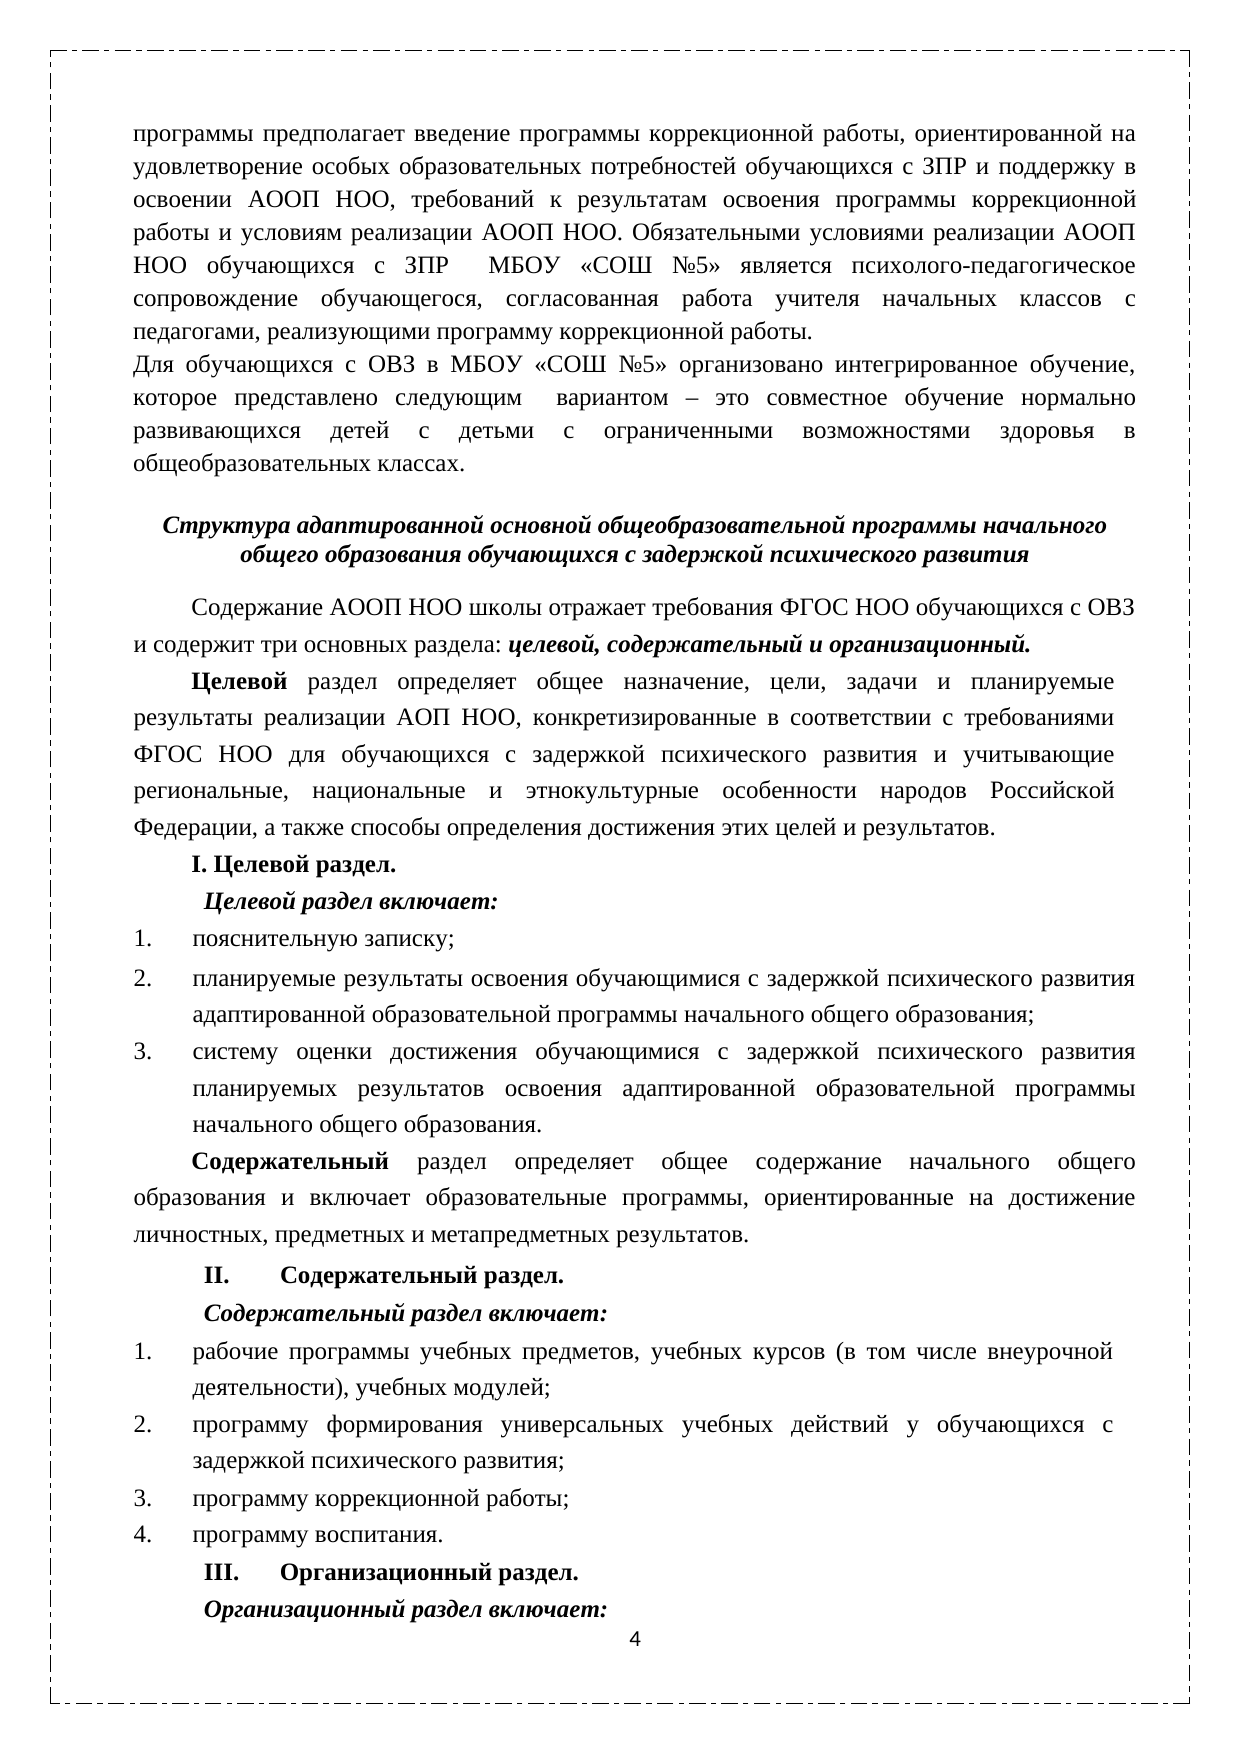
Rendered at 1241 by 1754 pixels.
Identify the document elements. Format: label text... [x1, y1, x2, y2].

text Для обучающихся с ОВЗ в МБОУ «СОШ №5» организовано интегрированное обучение, которое представлено следующим вариантом – это совместное обучение нормально развивающихся детей с детьми с ограниченными возможностями здоровья в общеобразовательных классах. [133, 349, 1137, 477]
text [133, 118, 1137, 345]
text I. Целевой раздел. [133, 849, 1115, 877]
text III. Организационный раздел. [133, 1557, 1137, 1585]
text Содержательный раздел включает: [204, 1298, 1137, 1327]
list программу формирования универсальных учебных действий у обучающихся с задержкой психического развития; [133, 1409, 1114, 1474]
list рабочие программы учебных предметов, учебных курсов (в том числе внеурочной деятельности), учебных модулей; [133, 1336, 1114, 1401]
text Целевой раздел включает: [204, 886, 1137, 914]
list пояснительную записку; [133, 923, 1136, 952]
text Целевой раздел определяет общее назначение, цели, задачи и планируемые результаты реализации АОП НОО, конкретизированные в соответствии с требованиями ФГОС НОО для обучающихся с задержкой психического развития и учитывающие региональные, национальные и этнокультурные особенности народов Российской Федерации, а также способы определения достижения этих целей и результатов. [133, 666, 1115, 841]
list планируемые результаты освоения обучающимися с задержкой психического развития адаптированной образовательной программы начального общего образования; [133, 963, 1136, 1028]
list программу коррекционной работы; [133, 1483, 1114, 1511]
list систему оценки достижения обучающимися с задержкой психического развития планируемых результатов освоения адаптированной образовательной программы начального общего образования. [133, 1036, 1136, 1138]
text Организационный раздел включает: [204, 1594, 1137, 1623]
text Содержание АООП НОО школы отражает требования ФГОС НОО обучающихся с ОВЗ и содержит три основных раздела: целевой, содержательный и организационный. [133, 592, 1136, 658]
list программу воспитания. [133, 1519, 1114, 1548]
text Содержательный раздел определяет общее содержание начального общего образования и включает образовательные программы, ориентированные на достижение личностных, предметных и метапредметных результатов. [133, 1146, 1136, 1248]
text II. Содержательный раздел. [133, 1260, 1137, 1289]
text Структура адаптированной основной общеобразовательной программы начального общего образования обучающихся с задержкой психического развития [133, 510, 1137, 567]
